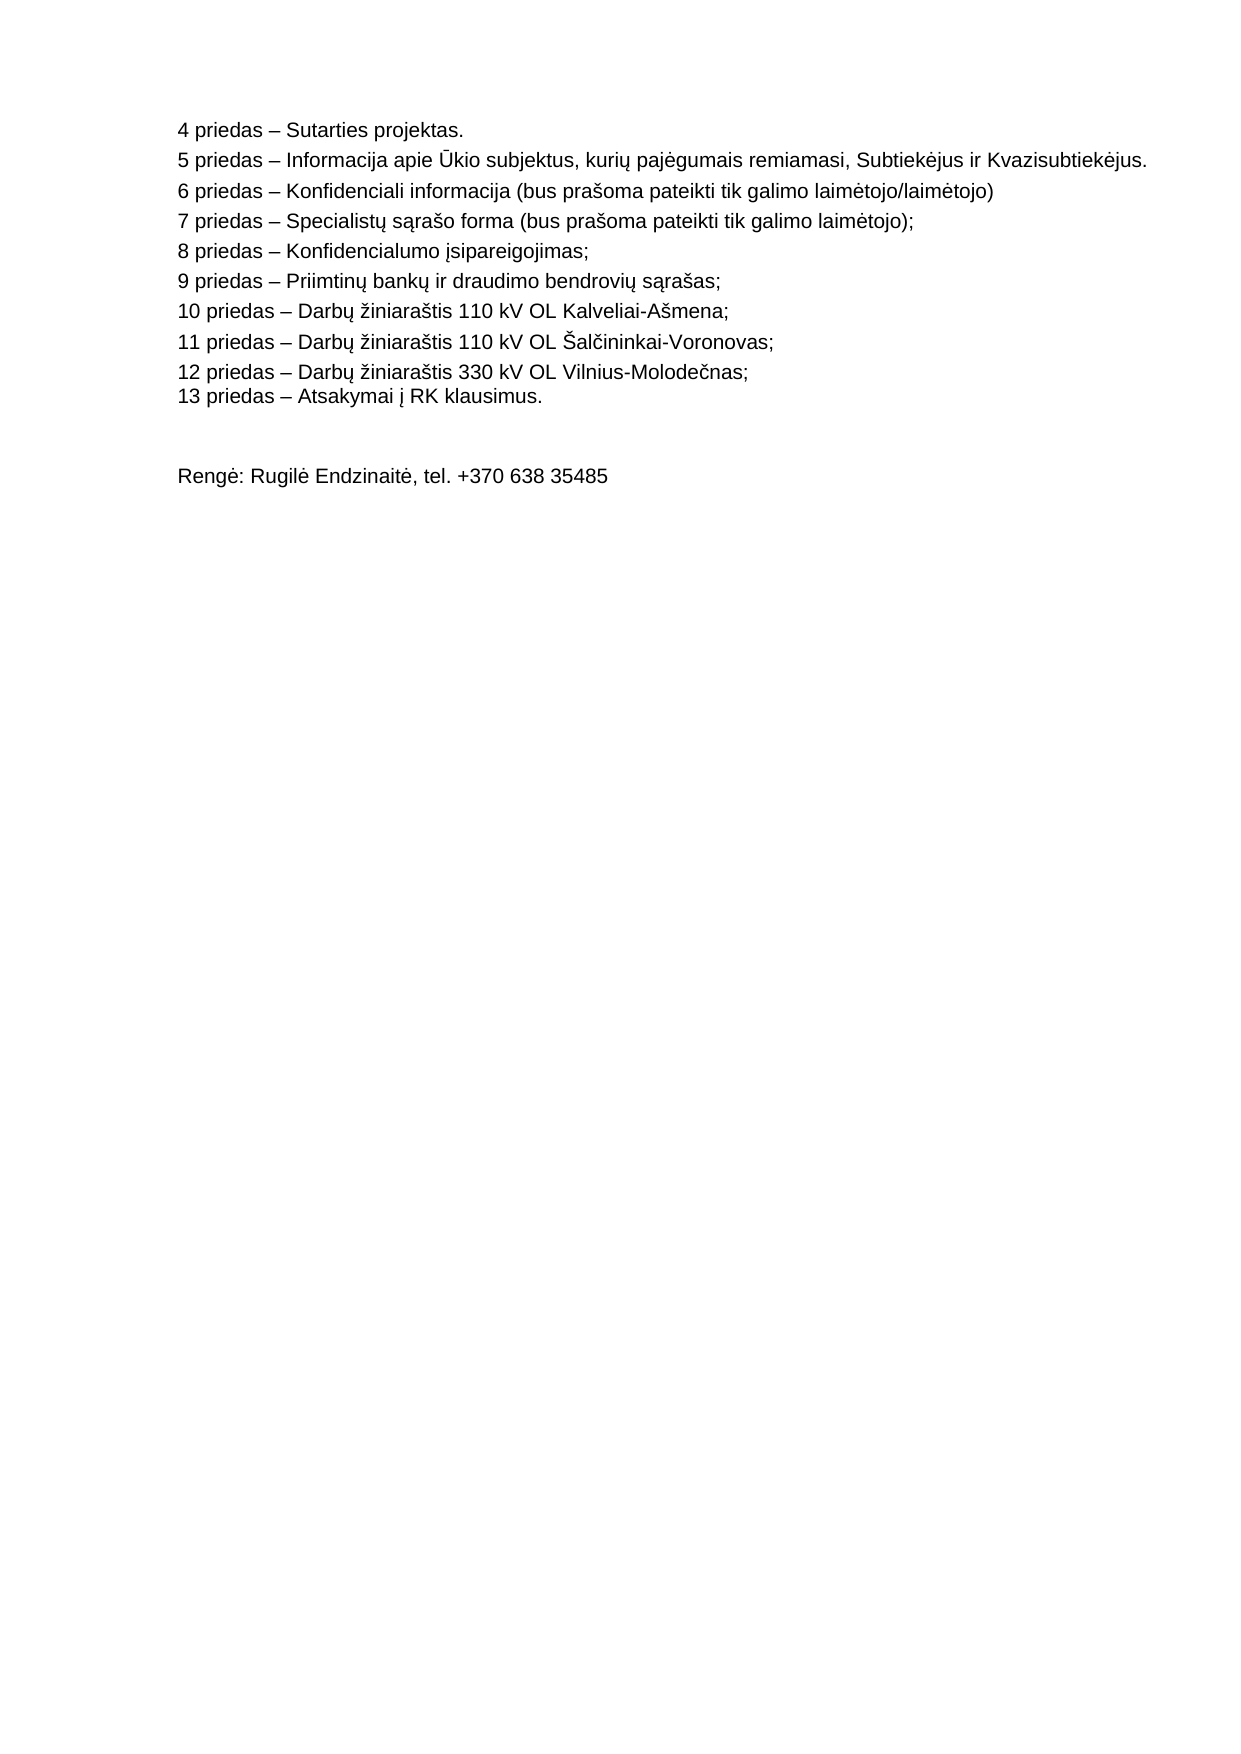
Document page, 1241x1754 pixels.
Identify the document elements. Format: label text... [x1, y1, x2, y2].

text 5 priedas – Informacija apie Ūkio subjektus, kurių pajėgumais remiamasi, Subtiekėjus ir Kvazisubtiekėjus. [177, 148, 1181, 172]
list 13 priedas – Atsakymai į RK klausimus. [177, 384, 1181, 408]
text 6 priedas – Konfidenciali informacija (bus prašoma pateikti tik galimo laimėtojo/laimėtojo) [177, 178, 1181, 202]
text 4 priedas – Sutarties projektas. [177, 118, 1181, 142]
text 9 priedas – Priimtinų bankų ir draudimo bendrovių sąrašas; [177, 269, 1181, 293]
text 11 priedas – Darbų žiniaraštis 110 kV OL Šalčininkai-Voronovas; [177, 329, 1181, 353]
text 7 priedas – Specialistų sąrašo forma (bus prašoma pateikti tik galimo laimėtojo); [177, 209, 1181, 233]
text Rengė: [177, 464, 1179, 488]
text 8 priedas – Konfidencialumo įsipareigojimas; [177, 239, 1181, 263]
list 12 priedas – Darbų žiniaraštis 330 kV OL Vilnius-Molodečnas; [177, 360, 1181, 384]
text 10 priedas – Darbų žiniaraštis 110 kV OL Kalveliai-Ašmena; [177, 299, 1181, 323]
